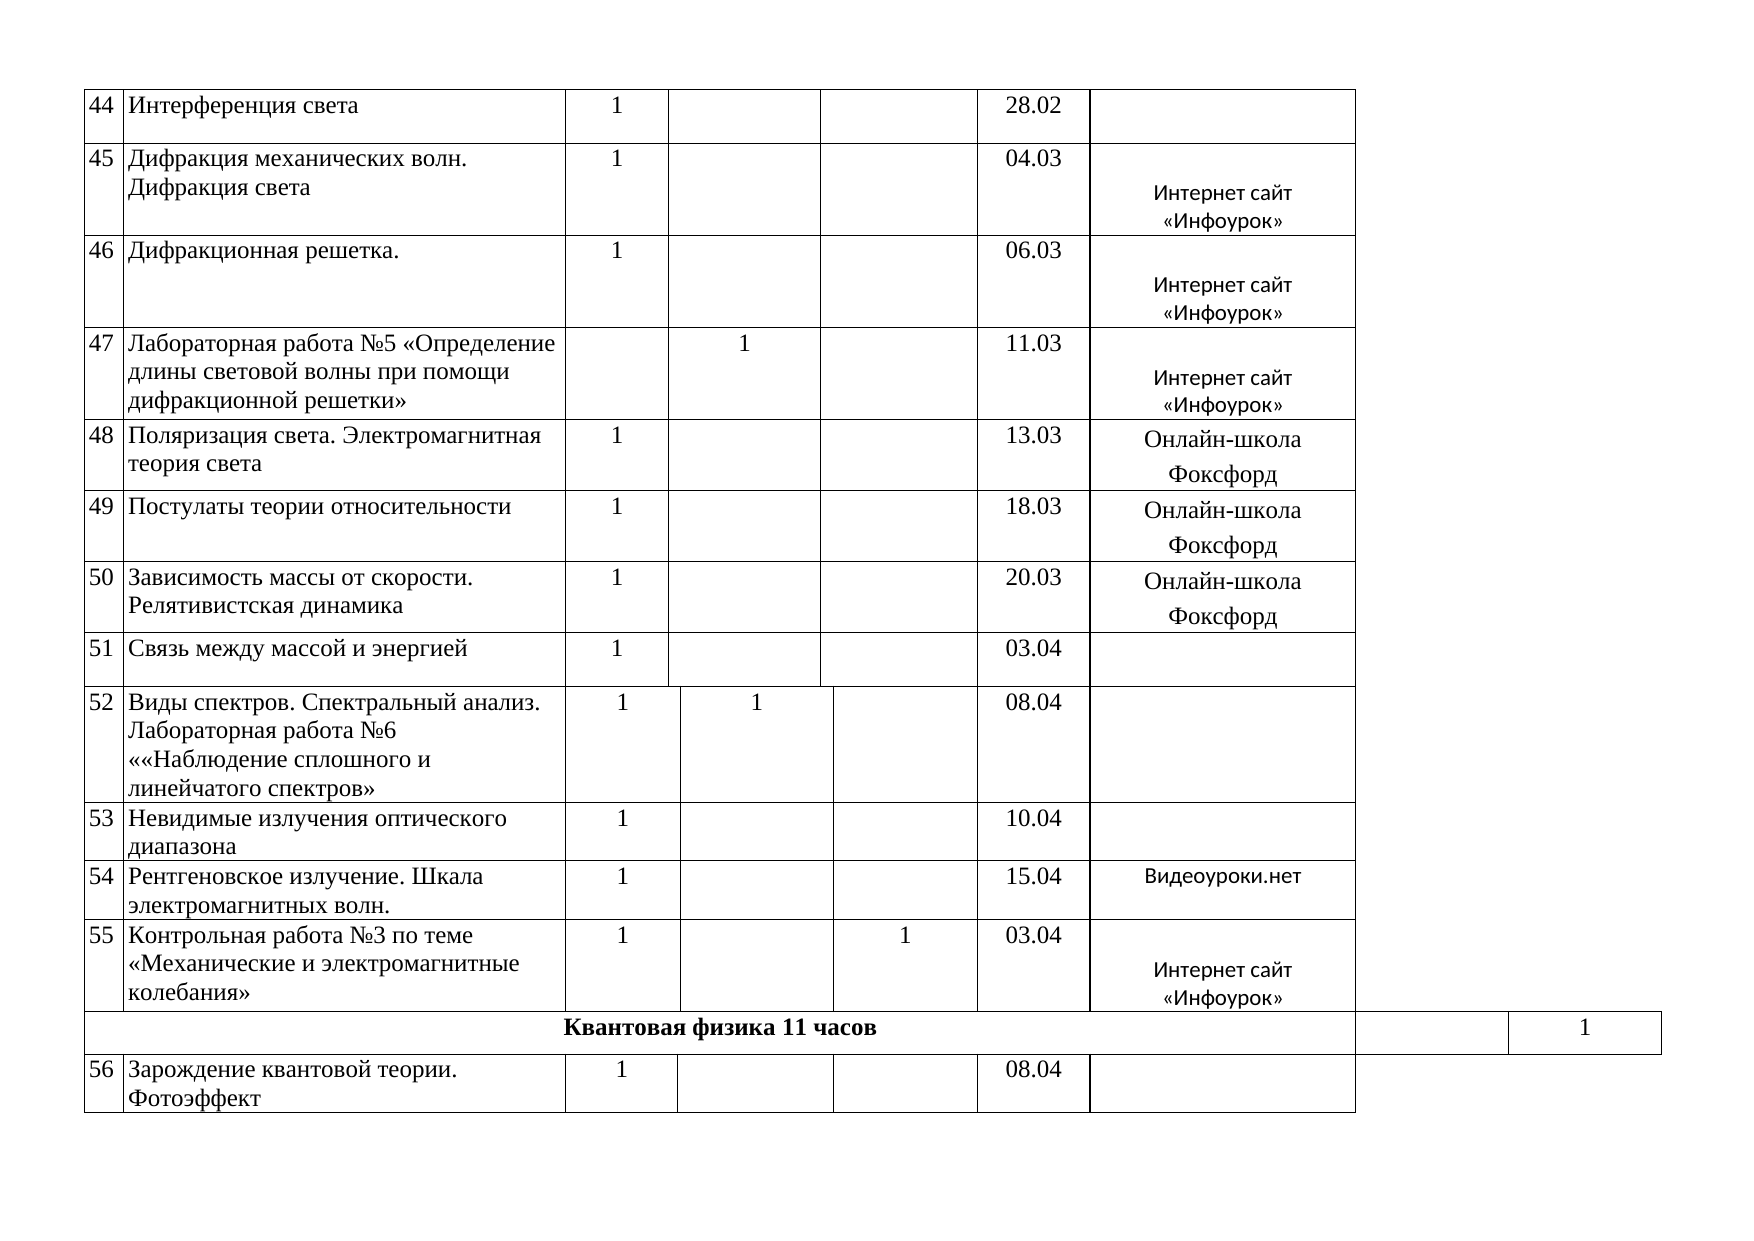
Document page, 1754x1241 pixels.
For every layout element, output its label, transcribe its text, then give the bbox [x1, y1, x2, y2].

table_cell 1 [566, 144, 668, 234]
table_cell 45 [85, 144, 123, 234]
table_cell Интерференция света [124, 90, 565, 142]
table_cell [821, 420, 977, 490]
table_cell 1 [669, 328, 820, 419]
table_cell 1 [566, 491, 668, 561]
table_cell [669, 90, 820, 142]
table_cell 20.03 [978, 562, 1089, 632]
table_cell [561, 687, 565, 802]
table_cell Контрольная работа №3 по теме «Механические и электромагнитные колебания» [124, 920, 565, 1011]
table_cell [821, 236, 977, 327]
table_cell Постулаты теории относительности [124, 491, 565, 561]
table_cell [669, 420, 820, 490]
table_cell 1 [566, 562, 668, 632]
table_cell [681, 803, 833, 860]
table_cell [834, 687, 977, 802]
table_cell 1 [566, 420, 668, 490]
table_cell 47 [85, 328, 123, 419]
table_cell [1091, 90, 1355, 142]
table_cell [1091, 803, 1355, 860]
table_cell Онлайн-школа Фоксфорд [1091, 562, 1355, 632]
table_cell 53 [85, 803, 123, 860]
table_cell [566, 328, 668, 419]
table_cell Интернет сайт «Инфоурок» [1091, 236, 1355, 327]
table_cell [821, 633, 977, 686]
table_cell 55 [85, 920, 123, 1011]
table_cell 54 [85, 861, 123, 919]
table_cell [834, 803, 977, 860]
table_cell 1 [566, 687, 680, 802]
table_cell [681, 920, 833, 1011]
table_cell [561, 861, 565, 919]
table_cell 03.04 [978, 633, 1089, 686]
table_cell 15.04 [978, 861, 1089, 919]
table_cell 1 [566, 920, 680, 1011]
table_cell [834, 861, 977, 919]
table_cell 51 [85, 633, 123, 686]
table_cell 1 [1509, 1012, 1661, 1053]
table_cell 52 [85, 687, 123, 802]
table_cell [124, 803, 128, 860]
table_cell [681, 861, 833, 919]
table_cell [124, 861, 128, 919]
table_cell 04.03 [978, 144, 1089, 234]
table_cell [821, 562, 977, 632]
table_cell [821, 90, 977, 142]
table_cell 10.04 [978, 803, 1089, 860]
table_cell Видеоуроки.нет [1091, 861, 1355, 919]
table_cell 28.02 [978, 90, 1089, 142]
table_cell [669, 491, 820, 561]
table_cell 46 [85, 236, 123, 327]
table_cell 49 [85, 491, 123, 561]
table_cell [1091, 687, 1355, 802]
table_cell [821, 328, 977, 419]
table_cell Лабораторная работа №5 «Определение длины световой волны при помощи дифракционной решетки» [124, 328, 565, 419]
table_cell [669, 144, 820, 234]
table_cell 56 [85, 1055, 123, 1112]
table_cell 1 [566, 1055, 677, 1112]
table_cell 11.03 [978, 328, 1089, 419]
table_cell 48 [85, 420, 123, 490]
table_cell [1091, 1055, 1355, 1112]
table_cell 13.03 [978, 420, 1089, 490]
table_cell [669, 236, 820, 327]
table_cell [669, 633, 820, 686]
table_cell [678, 1055, 833, 1112]
table_cell [669, 562, 820, 632]
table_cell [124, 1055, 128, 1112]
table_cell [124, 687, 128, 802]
table_cell Интернет сайт «Инфоурок» [1091, 328, 1355, 419]
table_cell 1 [681, 687, 833, 802]
table_cell [821, 491, 977, 561]
table_cell Квантовая физика 11 часов [85, 1012, 1355, 1053]
table_cell [821, 144, 977, 234]
table_cell Зависимость массы от скорости. Релятивистская динамика [124, 562, 565, 632]
table_cell Онлайн-школа Фоксфорд [1091, 491, 1355, 561]
table_cell Интернет сайт «Инфоурок» [1091, 144, 1355, 234]
table_cell 1 [566, 803, 680, 860]
table_cell 18.03 [978, 491, 1089, 561]
table_cell 1 [566, 861, 680, 919]
table_cell 1 [566, 633, 668, 686]
table_cell 08.04 [978, 1055, 1089, 1112]
table_cell 1 [566, 90, 668, 142]
table_cell Поляризация света. Электромагнитная теория света [124, 420, 565, 490]
table_cell 1 [566, 236, 668, 327]
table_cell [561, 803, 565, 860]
table_cell Онлайн-школа Фоксфорд [1091, 420, 1355, 490]
table_cell Интернет сайт «Инфоурок» [1091, 920, 1355, 1011]
table_cell 44 [85, 90, 123, 142]
table_cell 08.04 [978, 687, 1089, 802]
table_cell Дифракционная решетка. [124, 236, 565, 327]
table_cell [834, 1055, 977, 1112]
table_cell Связь между массой и энергией [124, 633, 565, 686]
table_cell 1 [834, 920, 977, 1011]
table_cell 50 [85, 562, 123, 632]
table_cell 03.04 [978, 920, 1089, 1011]
table_cell Дифракция механических волн. Дифракция света [124, 144, 565, 234]
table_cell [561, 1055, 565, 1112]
table_cell [1091, 633, 1355, 686]
table_cell 06.03 [978, 236, 1089, 327]
table_cell [1356, 1012, 1508, 1053]
